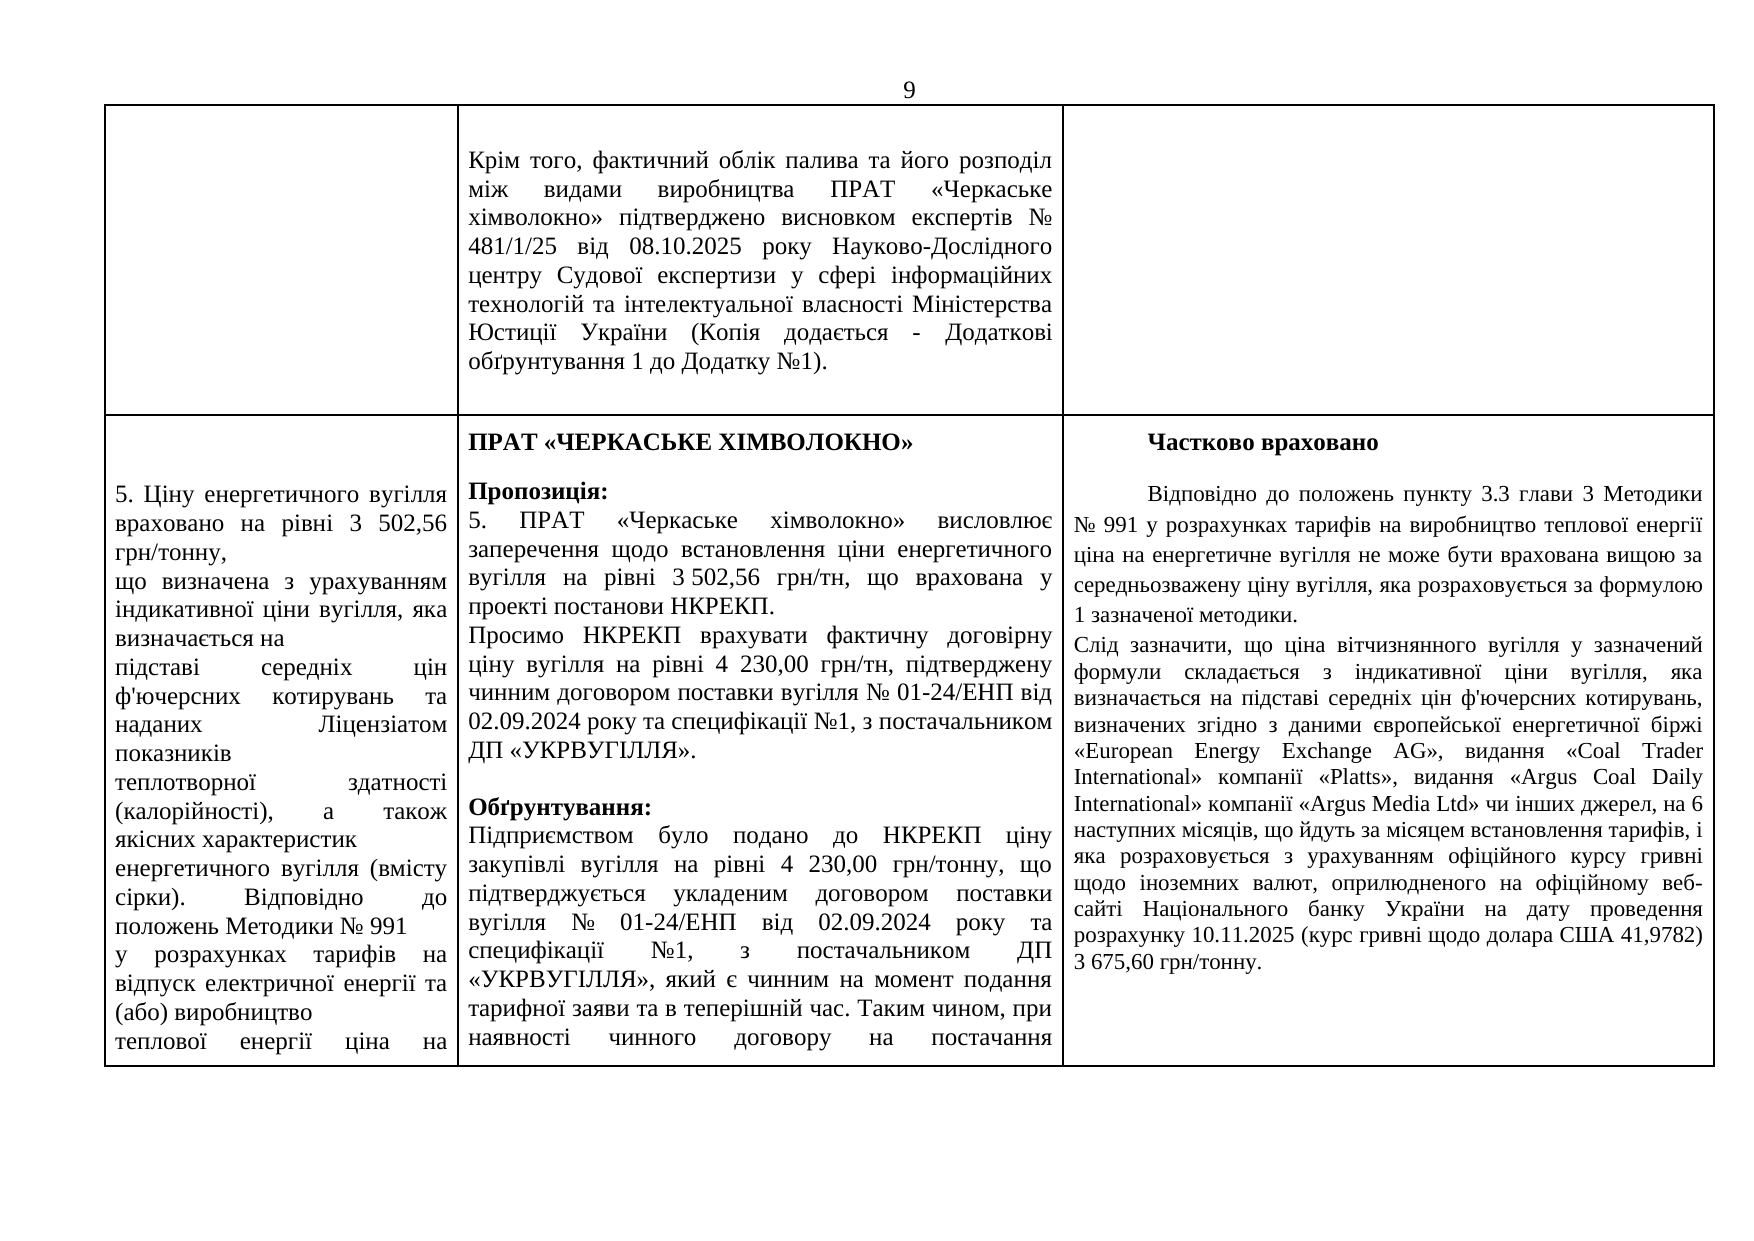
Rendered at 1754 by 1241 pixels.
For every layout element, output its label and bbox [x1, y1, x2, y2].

table_cell [106, 106, 457, 414]
table_cell [459, 416, 1062, 1065]
table_cell [106, 416, 457, 1065]
table_cell [1064, 416, 1713, 1065]
table_cell [459, 106, 1062, 414]
table_cell [1064, 106, 1713, 414]
